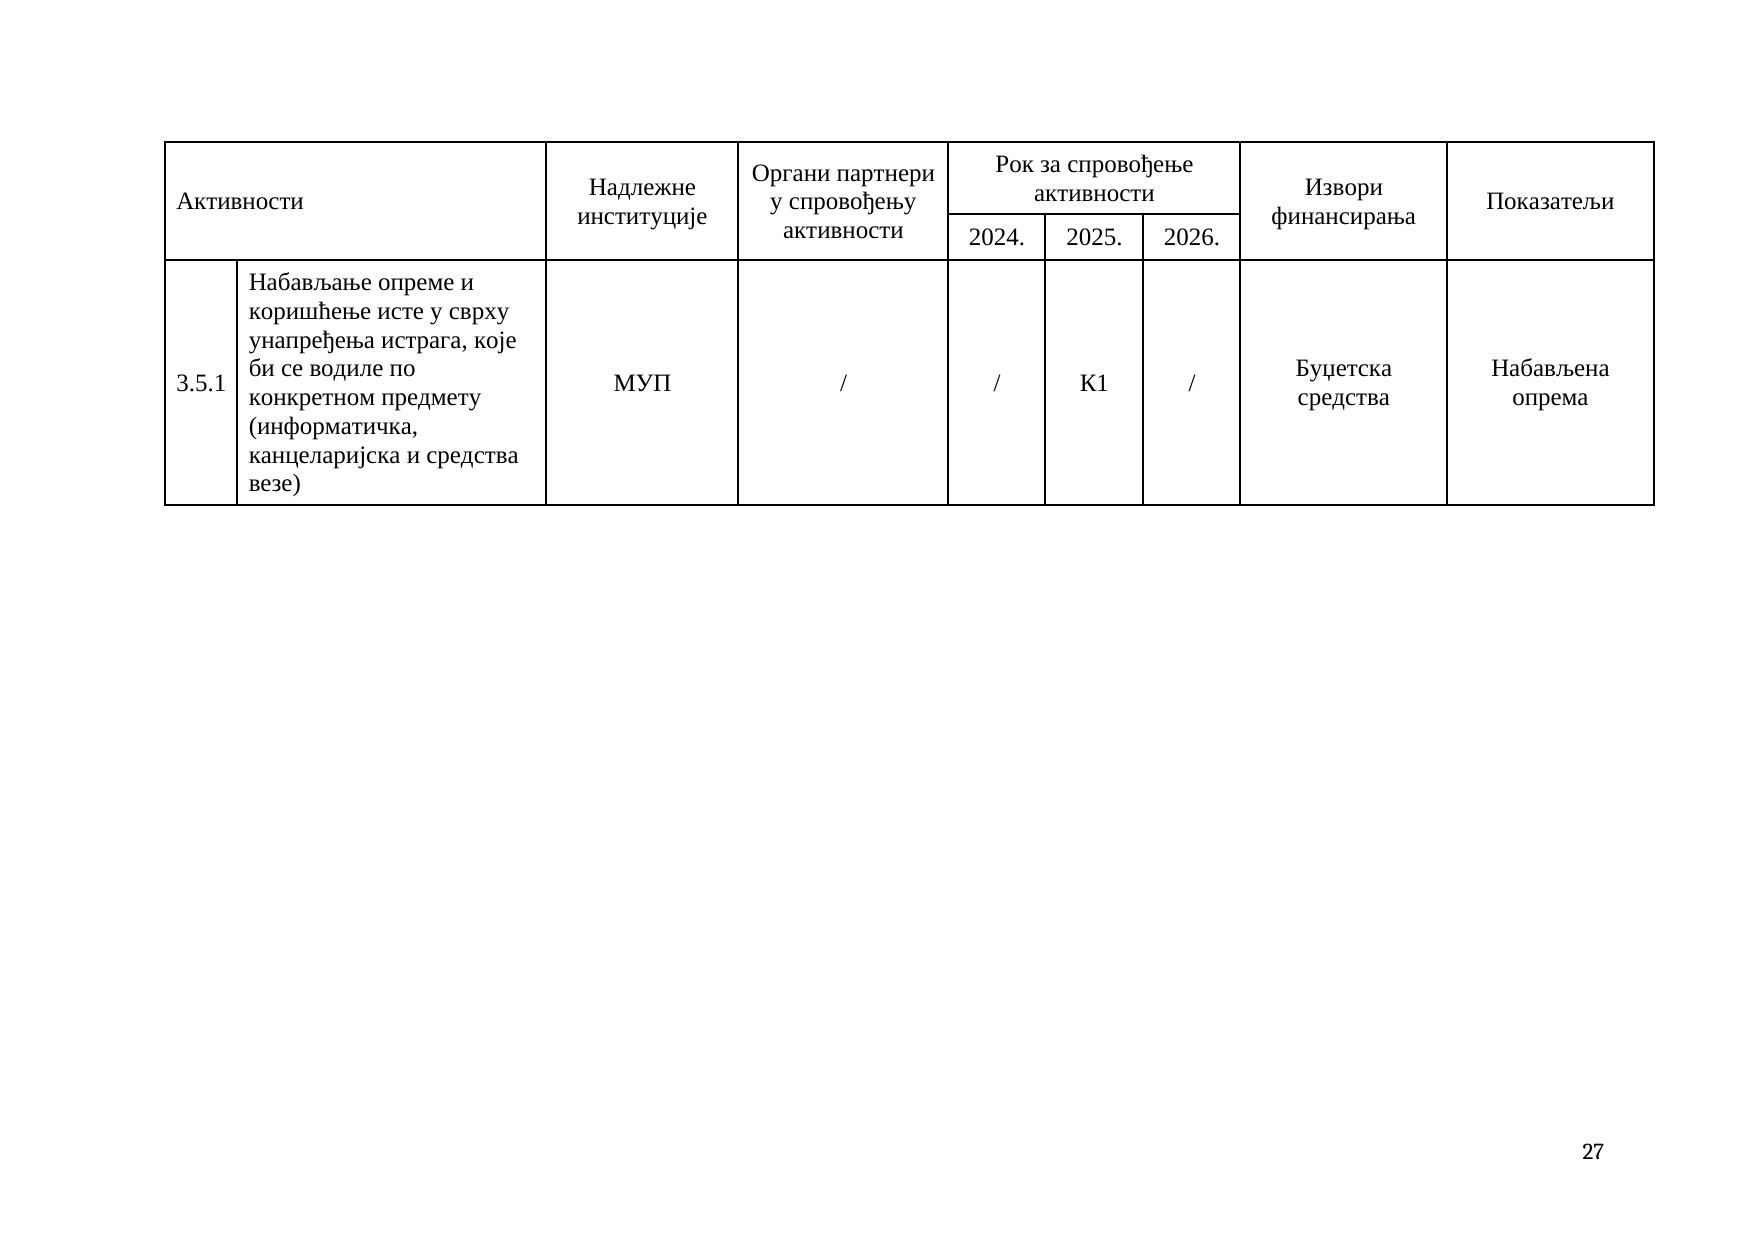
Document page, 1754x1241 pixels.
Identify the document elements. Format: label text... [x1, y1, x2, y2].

table_cell Набављање опреме и коришћење исте у сврху унапређења истрага, које би се водиле по конкретном предмету (информатичка, канцеларијска и средства везе) [238, 261, 545, 503]
table_cell / [739, 261, 947, 503]
table_cell Извори финансирања [1241, 143, 1446, 259]
table_cell 2025. [1046, 215, 1142, 259]
table_cell 2024. [949, 215, 1044, 259]
table_cell Активности [166, 143, 545, 259]
table_cell Oргани партнери у спровођењу активности [739, 143, 947, 259]
table_cell Набављена опрема [1448, 261, 1653, 503]
table_cell 3.5.1 [166, 261, 236, 503]
table_cell / [949, 261, 1044, 503]
table_cell / [1144, 261, 1239, 503]
table_cell 2026. [1144, 215, 1239, 259]
table_cell Показатељи [1448, 143, 1653, 259]
table_cell Рок за спровођење активности [949, 143, 1239, 213]
table_cell Буџетска средства [1241, 261, 1446, 503]
table_cell МУП [547, 261, 737, 503]
table_cell К1 [1046, 261, 1142, 503]
table_cell Надлежне институције [547, 143, 737, 259]
